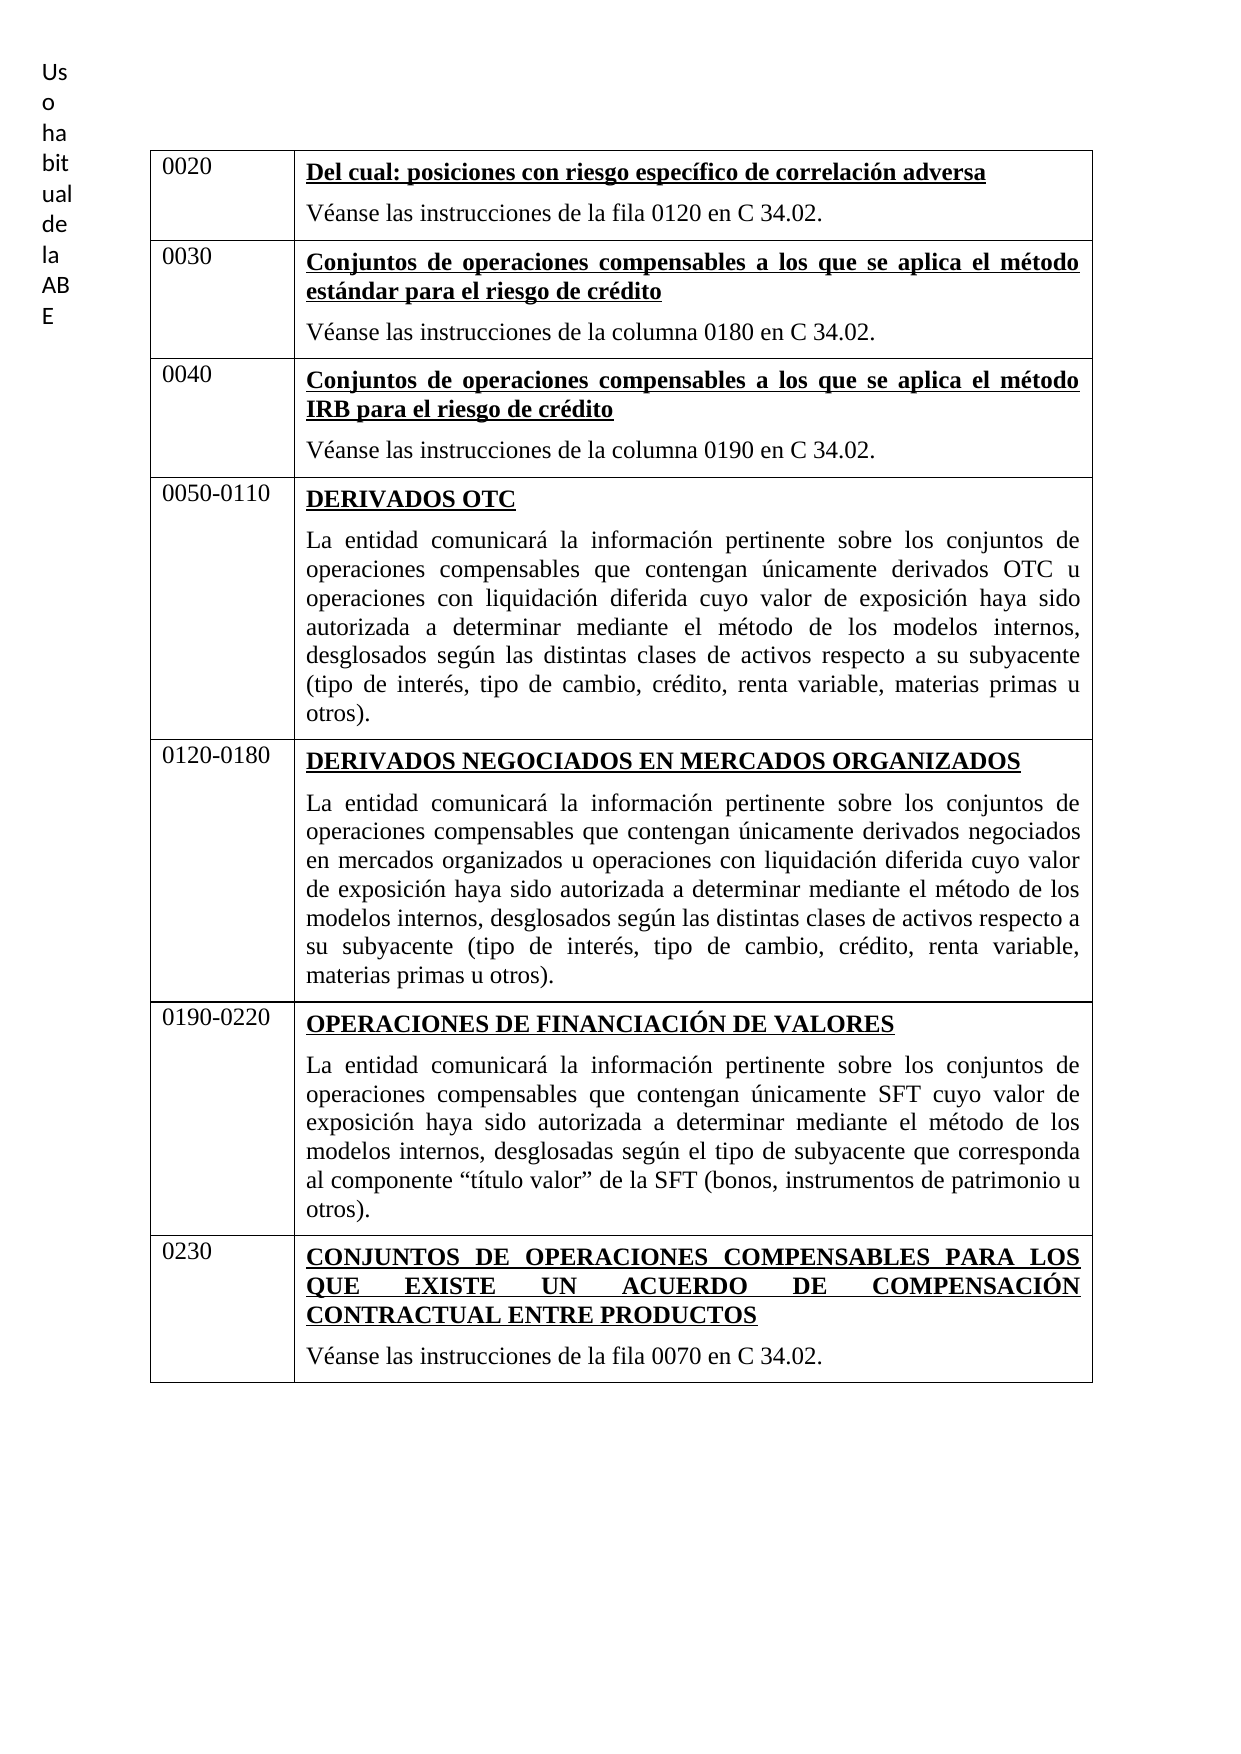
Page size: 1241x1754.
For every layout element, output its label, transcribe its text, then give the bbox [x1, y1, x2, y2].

table_cell 0230 [151, 1236, 294, 1382]
table_cell Conjuntos de operaciones compensables a los que se aplica el método estándar para el riesgo de crédito Véanse las instrucciones de la columna 0180 en C 34.02. [295, 241, 1092, 358]
table_cell 0020 [151, 151, 294, 240]
table_cell DERIVADOS OTC La entidad comunicará la información pertinente sobre los conjuntos de operaciones compensables que contengan únicamente derivados OTC u operaciones con liquidación diferida cuyo valor de exposición haya sido autorizada a determinar mediante el método de los modelos internos, desglosados según las distintas clases de activos respecto a su subyacente (tipo de interés, tipo de cambio, crédito, renta variable, materias primas u otros). [295, 478, 1092, 739]
table_cell 0050-0110 [151, 478, 294, 739]
table_cell DERIVADOS NEGOCIADOS EN MERCADOS ORGANIZADOS La entidad comunicará la información pertinente sobre los conjuntos de operaciones compensables que contengan únicamente derivados negociados en mercados organizados u operaciones con liquidación diferida cuyo valor de exposición haya sido autorizada a determinar mediante el método de los modelos internos, desglosados según las distintas clases de activos respecto a su subyacente (tipo de interés, tipo de cambio, crédito, renta variable, materias primas u otros). [295, 740, 1092, 1001]
table_cell 0190-0220 [151, 1003, 294, 1235]
table_cell Del cual: posiciones con riesgo específico de correlación adversa Véanse las instrucciones de la fila 0120 en C 34.02. [295, 151, 1092, 240]
table_cell 0120-0180 [151, 740, 294, 1001]
table_cell OPERACIONES DE FINANCIACIÓN DE VALORES La entidad comunicará la información pertinente sobre los conjuntos de operaciones compensables que contengan únicamente SFT cuyo valor de exposición haya sido autorizada a determinar mediante el método de los modelos internos, desglosadas según el tipo de subyacente que corresponda al componente “título valor” de la SFT (bonos, instrumentos de patrimonio u otros). [295, 1003, 1092, 1235]
table_cell 0030 [151, 241, 294, 358]
table_cell Conjuntos de operaciones compensables a los que se aplica el método IRB para el riesgo de crédito Véanse las instrucciones de la columna 0190 en C 34.02. [295, 359, 1092, 477]
table_cell CONJUNTOS DE OPERACIONES COMPENSABLES PARA LOS QUE EXISTE UN ACUERDO DE COMPENSACIÓN CONTRACTUAL ENTRE PRODUCTOS Véanse las instrucciones de la fila 0070 en C 34.02. [295, 1236, 1092, 1382]
table_cell 0040 [151, 359, 294, 477]
